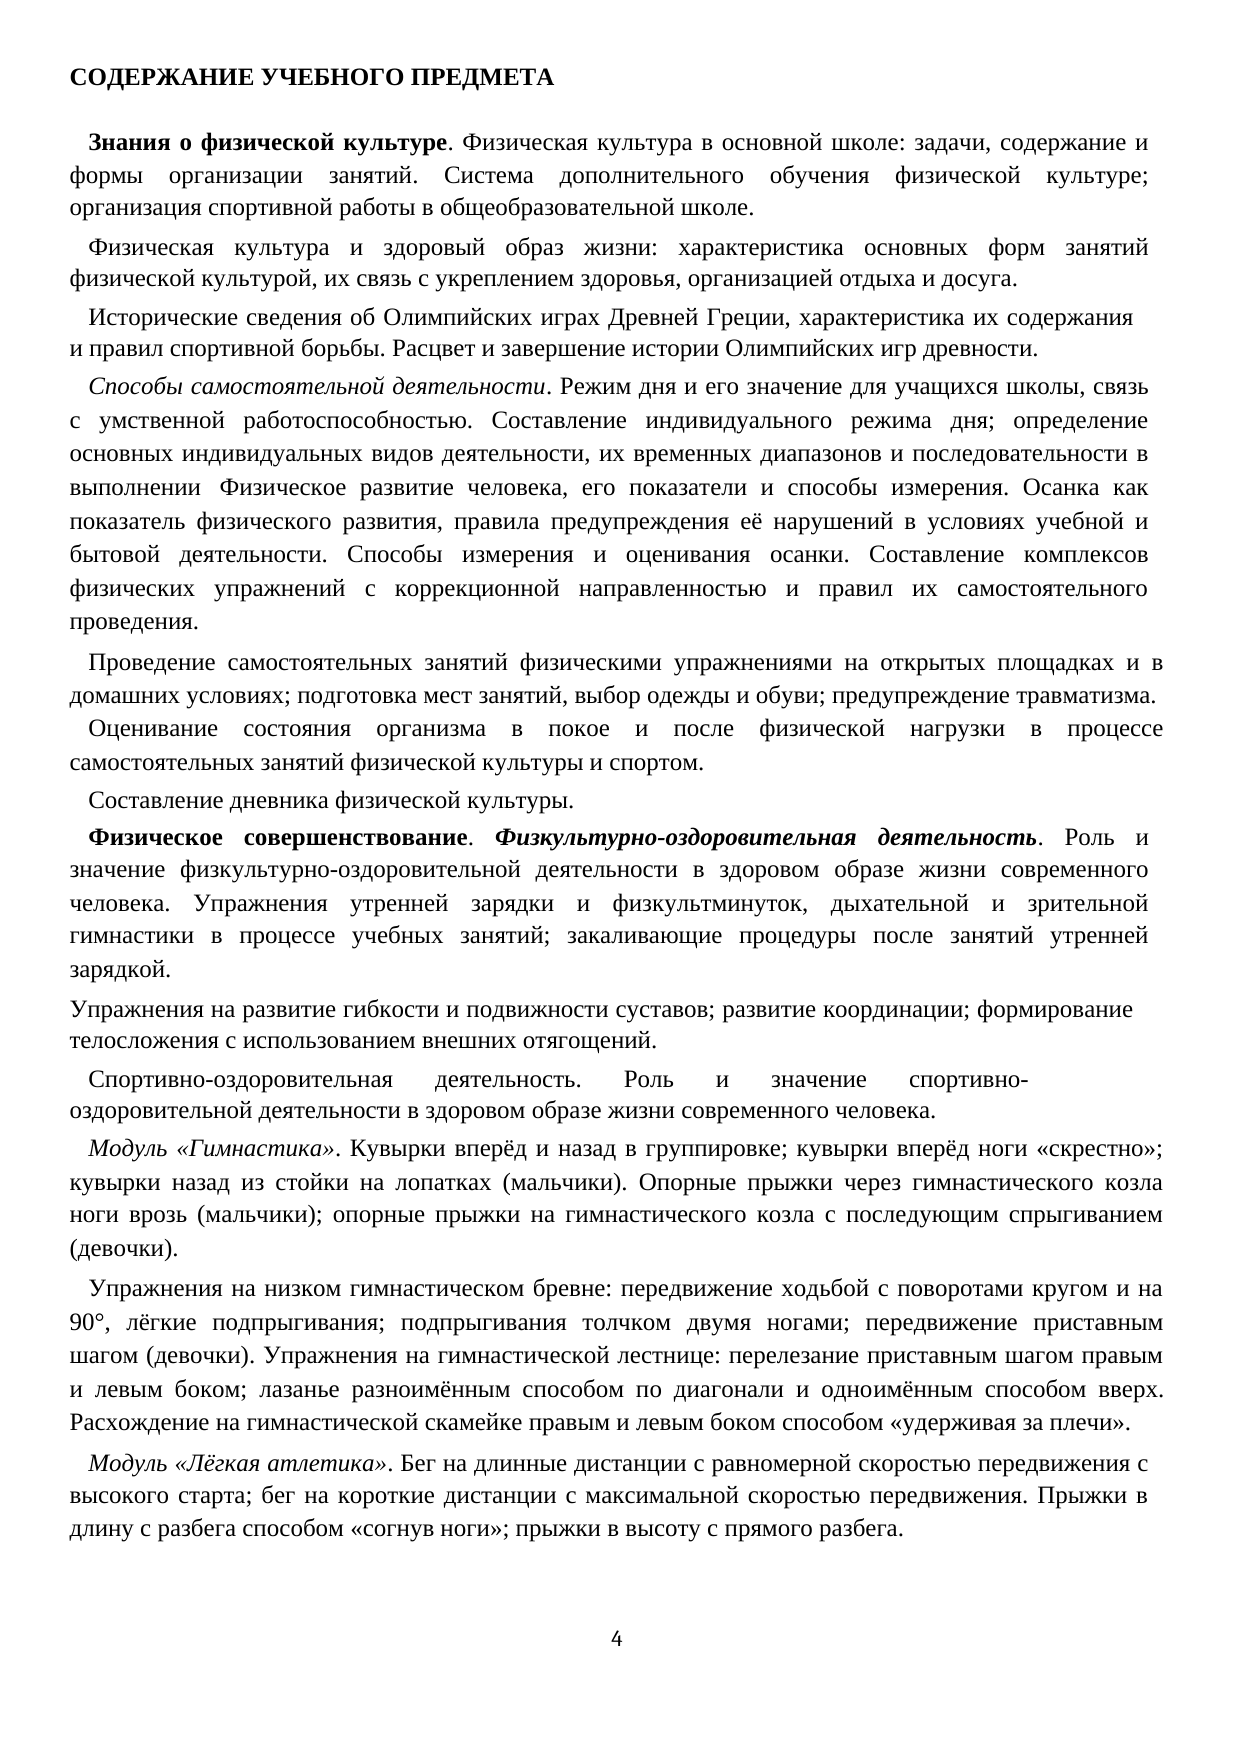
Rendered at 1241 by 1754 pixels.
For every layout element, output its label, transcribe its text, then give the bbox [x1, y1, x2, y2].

text Физическая культура и здоровый образ жизни: характеристика основных форм занятий физической культурой, их связь с укреплением здоровья, организацией отдыха и досуга. [69, 232, 1149, 292]
text Исторические сведения об Олимпийских играх Древней Греции, характеристика их содержания и правил спортивной борьбы. Расцвет и завершение истории Олимпийских игр древности. [69, 302, 1134, 362]
text Модуль «Лёгкая атлетика». Бег на длинные дистанции с равномерной скоростью передвижения с высокого старта; бег на короткие дистанции с максимальной скоростью передвижения. Прыжки в длину с разбега способом «согнув ноги»; прыжки в высоту с прямого разбега. [69, 1448, 1149, 1542]
text СОДЕРЖАНИЕ УЧЕБНОГО ПРЕДМЕТА [69, 64, 1164, 91]
text Спортивно-оздоровительная деятельность. Роль и значение спортивно-оздоровительной деятельности в здоровом образе жизни современного человека. [69, 1064, 1029, 1124]
text Проведение самостоятельных занятий физическими упражнениями на открытых площадках и в домашних условиях; подготовка мест занятий, выбор одежды и обуви; предупреждение травматизма. Оценивание состояния организма в покое и после физической нагрузки в процессе самостоятельных занятий физической культуры и спортом. [69, 647, 1164, 775]
text Упражнения на низком гимнастическом бревне: передвижение ходьбой с поворотами кругом и на 90°, лёгкие подпрыгивания; подпрыгивания толчком двумя ногами; передвижение приставным шагом (девочки). Упражнения на гимнастической лестнице: перелезание приставным шагом правым и левым боком; лазанье разноимённым способом по диагонали и одно​имённым способом вверх. Расхождение на гимнастической скамейке правым и левым боком способом «удерживая за плечи». [69, 1273, 1164, 1436]
text Знания о физической культуре. Физическая культура в основной школе: задачи, содержание и формы организации занятий. Система дополнительного обучения физической культуре; организация спортивной работы в общеобразовательной школе. [69, 127, 1149, 221]
text Физическое совершенствование. Физкультурно-оздоровительная деятельность. Роль и значение физкультурно-оздоровительной деятельности в здоровом образе жизни современного человека. Упражнения утренней зарядки и физкультминуток, дыхательной и зрительной гимнастики в процессе учебных занятий; закаливающие процедуры после занятий утренней зарядкой. [69, 822, 1149, 982]
text Способы самостоятельной деятельности. Режим дня и его значение для учащихся школы, связь с умственной работоспособностью. Составление индивидуального режима дня; определение основных индивидуальных видов деятельности, их временных диапазонов и последовательности в выполнении Физическое развитие человека, его показатели и способы измерения. Осанка как показатель физического развития, правила предупреждения её нарушений в условиях учебной и бытовой деятельности. Способы измерения и оценивания осанки. Составление комплексов физических упражнений с коррекционной направленностью и правил их самостоятельного проведения. [69, 371, 1149, 635]
text Модуль «Гимнастика». Кувырки вперёд и назад в группировке; кувырки вперёд ноги «скрестно»; кувырки назад из стойки на лопатках (мальчики). Опорные прыжки через гимнастического козла ноги врозь (мальчики); опорные прыжки на гимнастического козла с последующим спрыгиванием (девочки). [69, 1133, 1164, 1261]
text Составление дневника физической культуры. [88, 787, 1164, 814]
text Упражнения на развитие гибкости и подвижности суставов; развитие координации; формирование телосложения с использованием внешних отягощений. [69, 994, 1134, 1054]
